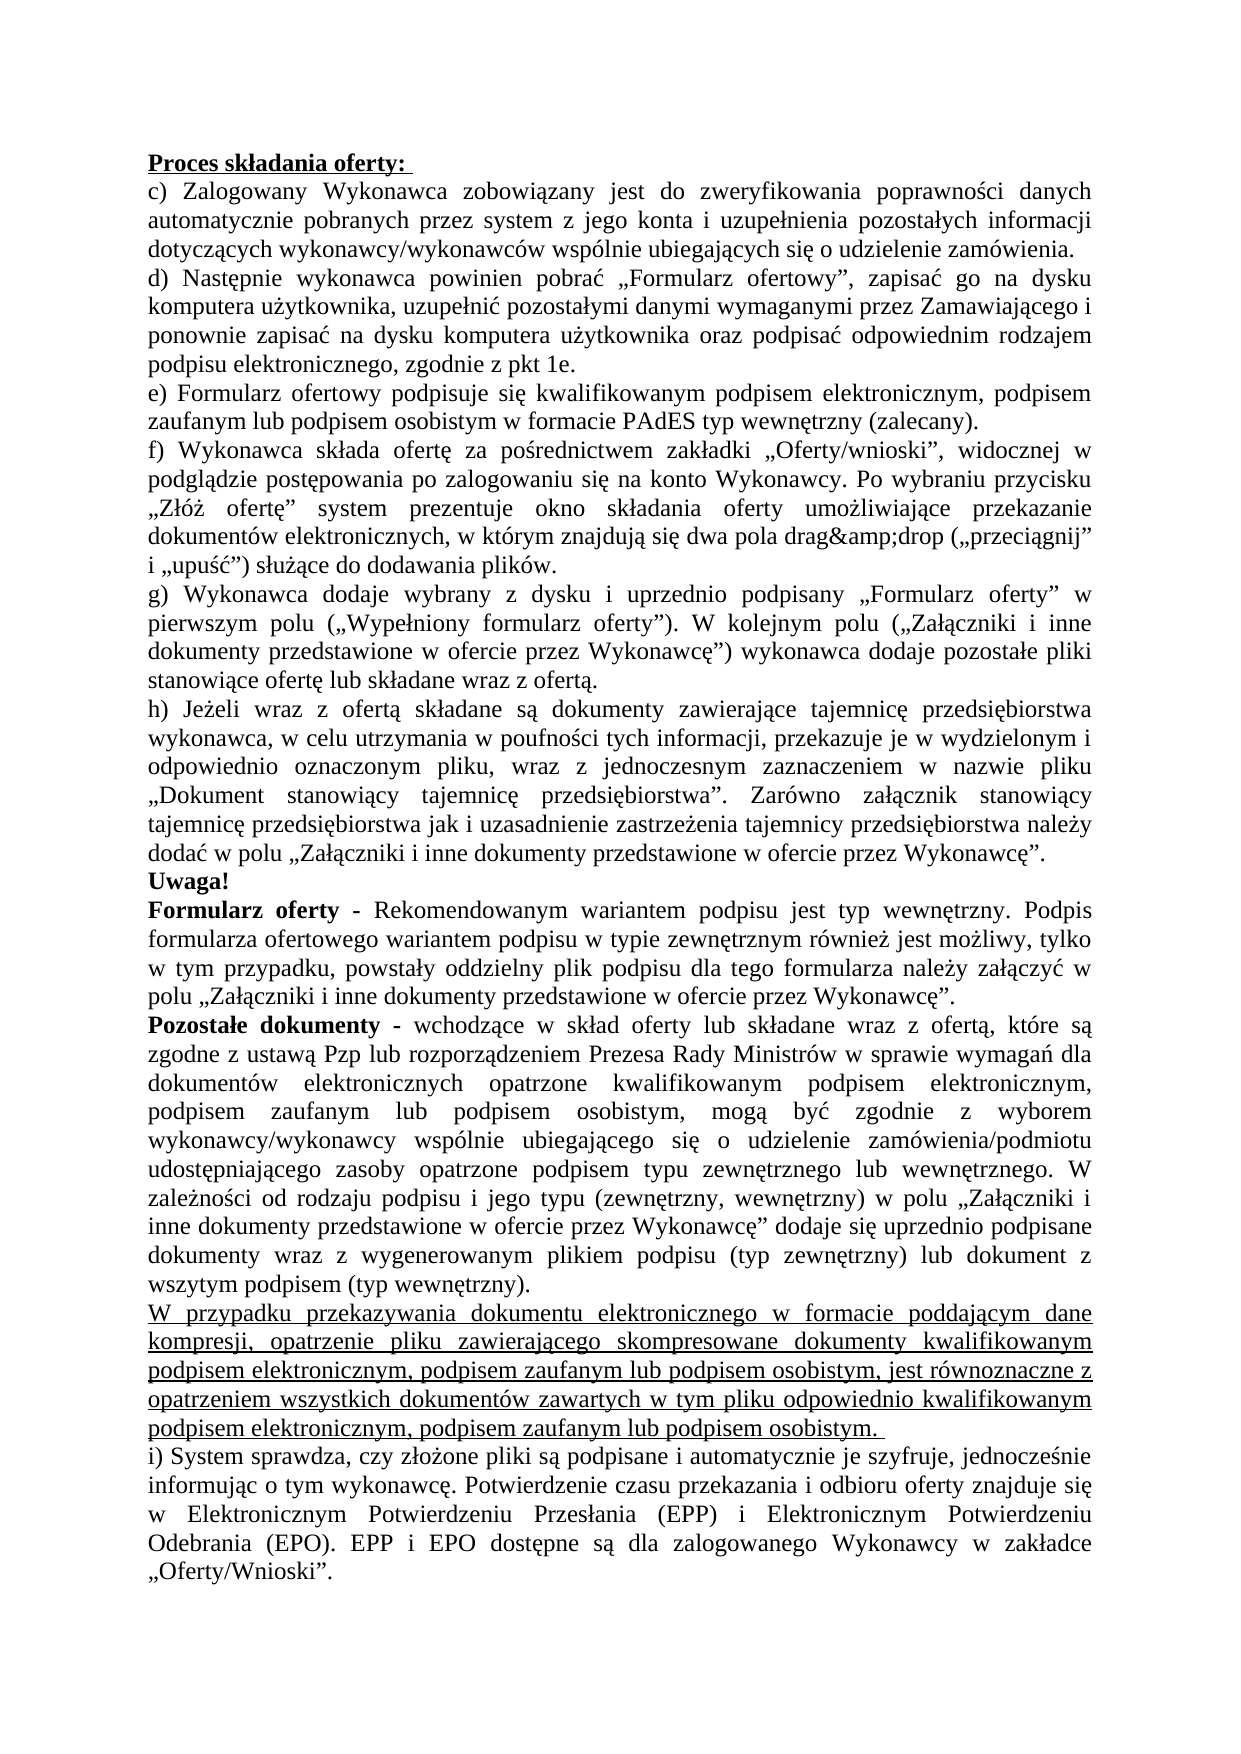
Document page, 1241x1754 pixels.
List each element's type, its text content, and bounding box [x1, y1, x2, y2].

text Pozostałe dokumenty - wchodzące w skład oferty lub składane wraz z ofertą, które są zgodne z ustawą Pzp lub rozporządzeniem Prezesa Rady Ministrów w sprawie wymagań dla dokumentów elektronicznych opatrzone kwalifikowanym podpisem elektronicznym, podpisem zaufanym lub podpisem osobistym, mogą być zgodnie z wyborem wykonawcy/wykonawcy wspólnie ubiegającego się o udzielenie zamówienia/podmiotu udostępniającego zasoby opatrzone podpisem typu zewnętrznego lub wewnętrznego. W zależności od rodzaju podpisu i jego typu (zewnętrzny, wewnętrzny) w polu „Załączniki i inne dokumenty przedstawione w ofercie przez Wykonawcę” dodaje się uprzednio podpisane dokumenty wraz z wygenerowanym plikiem podpisu (typ zewnętrzny) lub dokument z wszytym podpisem (typ wewnętrzny). [148, 1010, 1093, 1298]
text e) Formularz ofertowy podpisuje się kwalifikowanym podpisem elektronicznym, podpisem zaufanym lub podpisem osobistym w formacie PAdES typ wewnętrzny (zalecany). [148, 378, 1093, 435]
text W przypadku przekazywania dokumentu elektronicznego w formacie poddającym dane kompresji, opatrzenie pliku zawierającego skompresowane dokumenty kwalifikowanym podpisem elektronicznym, podpisem zaufanym lub podpisem osobistym, jest równoznaczne z opatrzeniem wszystkich dokumentów zawartych w tym pliku odpowiednio kwalifikowanym podpisem elektronicznym, podpisem zaufanym lub podpisem osobistym. [148, 1324, 1093, 1351]
text Proces składania oferty: [148, 148, 1093, 176]
text W przypadku przekazywania dokumentu elektronicznego w formacie poddającym dane kompresji, opatrzenie pliku zawierającego skompresowane dokumenty kwalifikowanym podpisem elektronicznym, podpisem zaufanym lub podpisem osobistym, jest równoznaczne z opatrzeniem wszystkich dokumentów zawartych w tym pliku odpowiednio kwalifikowanym podpisem elektronicznym, podpisem zaufanym lub podpisem osobistym. [148, 1353, 1093, 1380]
text Uwaga! [148, 866, 1093, 895]
text f) Wykonawca składa ofertę za pośrednictwem zakładki „Oferty/wnioski”, widocznej w podglądzie postępowania po zalogowaniu się na konto Wykonawcy. Po wybraniu przycisku „Złóż ofertę” system prezentuje okno składania oferty umożliwiające przekazanie dokumentów elektronicznych, w którym znajdują się dwa pola drag&amp;drop („przeciągnij” i „upuść”) służące do dodawania plików. [148, 435, 1093, 579]
text g) Wykonawca dodaje wybrany z dysku i uprzednio podpisany „Formularz oferty” w pierwszym polu („Wypełniony formularz oferty”). W kolejnym polu („Załączniki i inne dokumenty przedstawione w ofercie przez Wykonawcę”) wykonawca dodaje pozostałe pliki stanowiące ofertę lub składane wraz z ofertą. [148, 579, 1093, 694]
text d) Następnie wykonawca powinien pobrać „Formularz ofertowy”, zapisać go na dysku komputera użytkownika, uzupełnić pozostałymi danymi wymaganymi przez Zamawiającego i ponownie zapisać na dysku komputera użytkownika oraz podpisać odpowiednim rodzajem podpisu elektronicznego, zgodnie z pkt 1e. [148, 263, 1093, 378]
text h) Jeżeli wraz z ofertą składane są dokumenty zawierające tajemnicę przedsiębiorstwa wykonawca, w celu utrzymania w poufności tych informacji, przekazuje je w wydzielonym i odpowiednio oznaczonym pliku, wraz z jednoczesnym zaznaczeniem w nazwie pliku „Dokument stanowiący tajemnicę przedsiębiorstwa”. Zarówno załącznik stanowiący tajemnicę przedsiębiorstwa jak i uzasadnienie zastrzeżenia tajemnicy przedsiębiorstwa należy dodać w polu „Załączniki i inne dokumenty przedstawione w ofercie przez Wykonawcę”. [148, 694, 1093, 866]
text Formularz oferty - Rekomendowanym wariantem podpisu jest typ wewnętrzny. Podpis formularza ofertowego wariantem podpisu w typie zewnętrznym również jest możliwy, tylko w tym przypadku, powstały oddzielny plik podpisu dla tego formularza należy załączyć w polu „Załączniki i inne dokumenty przedstawione w ofercie przez Wykonawcę”. [148, 895, 1093, 1010]
text c) Zalogowany Wykonawca zobowiązany jest do zweryfikowania poprawności danych automatycznie pobranych przez system z jego konta i uzupełnienia pozostałych informacji dotyczących wykonawcy/wykonawców wspólnie ubiegających się o udzielenie zamówienia. [148, 176, 1093, 263]
text W przypadku przekazywania dokumentu elektronicznego w formacie poddającym dane kompresji, opatrzenie pliku zawierającego skompresowane dokumenty kwalifikowanym podpisem elektronicznym, podpisem zaufanym lub podpisem osobistym, jest równoznaczne z opatrzeniem wszystkich dokumentów zawartych w tym pliku odpowiednio kwalifikowanym podpisem elektronicznym, podpisem zaufanym lub podpisem osobistym. [148, 1382, 1093, 1441]
text i) System sprawdza, czy złożone pliki są podpisane i automatycznie je szyfruje, jednocześnie informując o tym wykonawcę. Potwierdzenie czasu przekazania i odbioru oferty znajduje się w Elektronicznym Potwierdzeniu Przesłania (EPP) i Elektronicznym Potwierdzeniu Odebrania (EPO). EPP i EPO dostępne są dla zalogowanego Wykonawcy w zakładce „Oferty/Wnioski”. [148, 1441, 1093, 1585]
